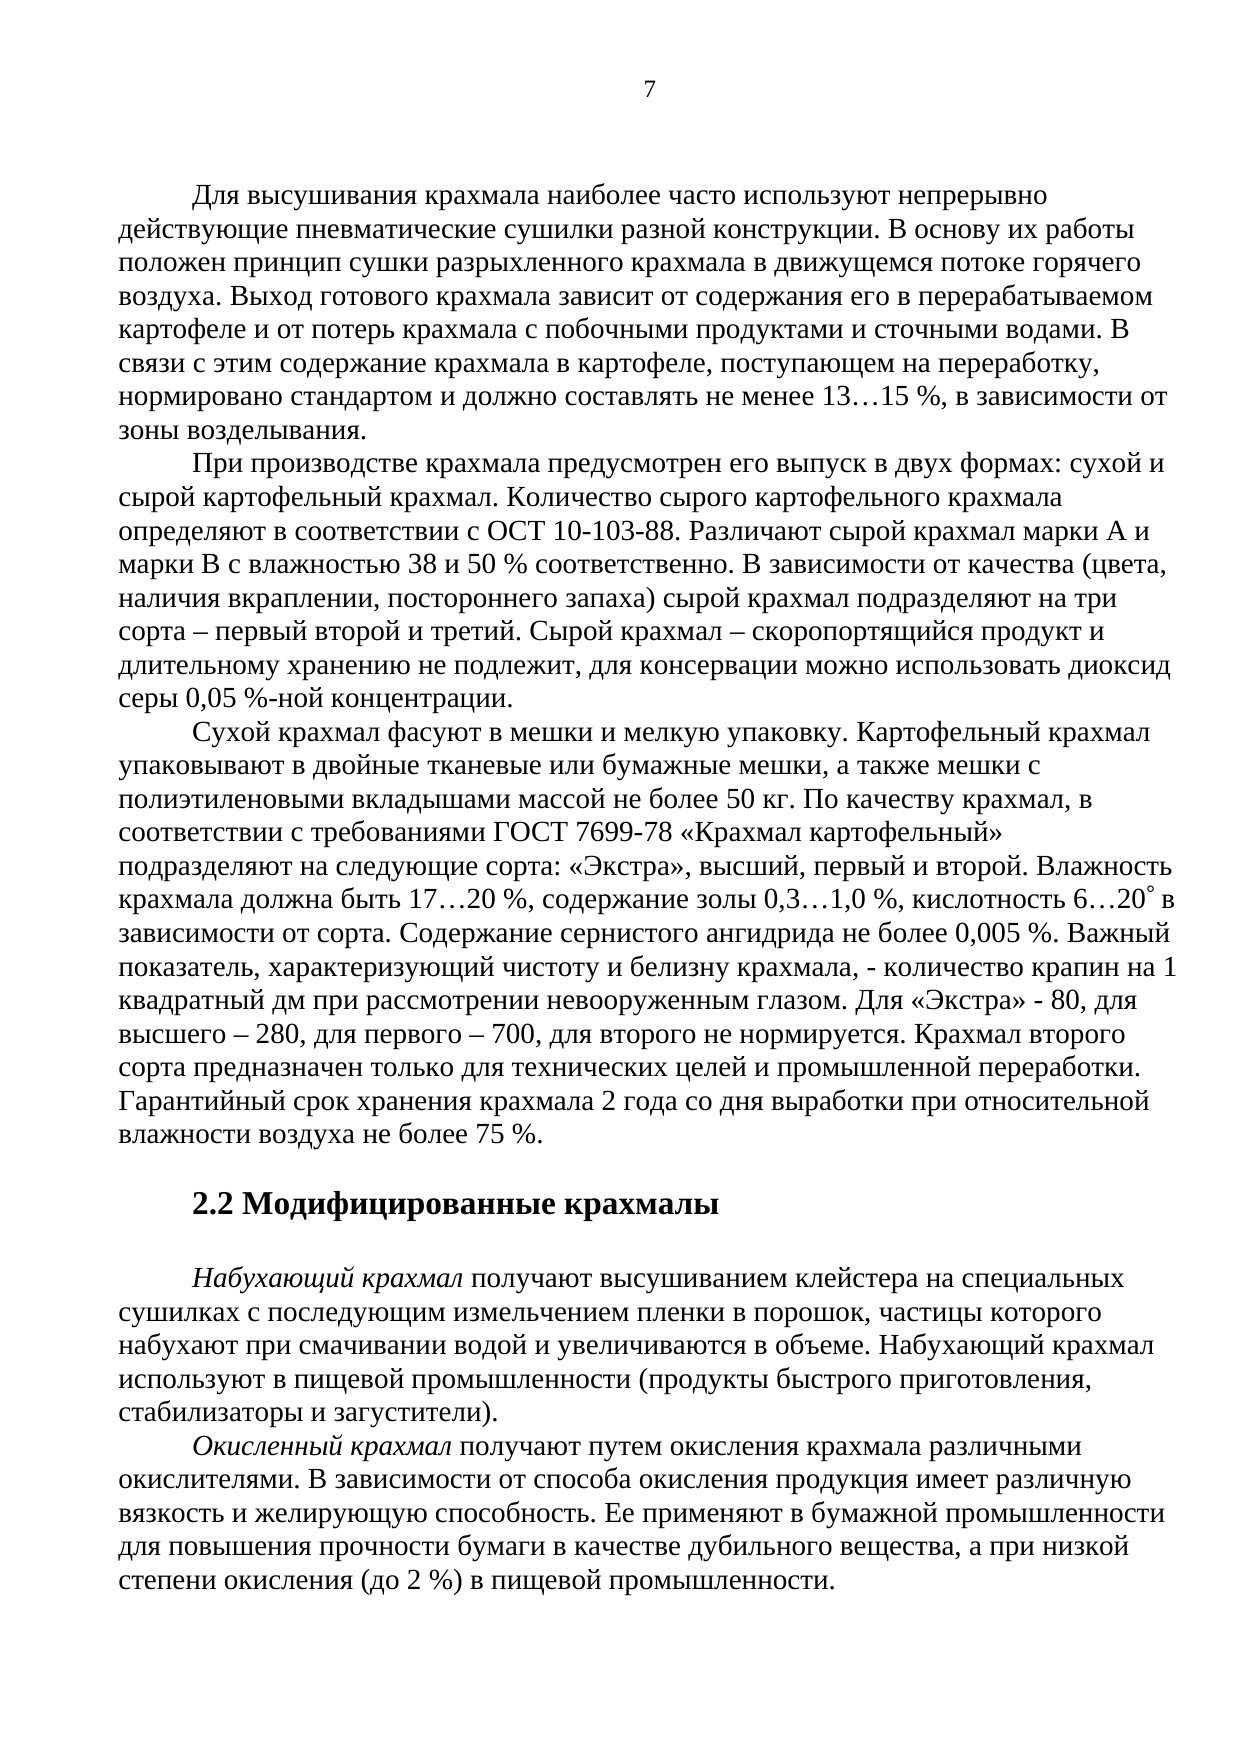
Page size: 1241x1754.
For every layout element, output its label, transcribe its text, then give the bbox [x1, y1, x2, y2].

text 2.2 Модифицированные крахмалы [118, 1183, 1181, 1222]
text При производстве крахмала предусмотрен его выпуск в двух формах: сухой и сырой картофельный крахмал. Количество сырого картофельного крахмала определяют в соответствии с ОСТ 10-103-88. Различают сырой крахмал марки А и марки В с влажностью 38 и 50 % соответственно. В зависимости от качества (цвета, наличия вкраплении, постороннего запаха) сырой крахмал подразделяют на три сорта – первый второй и третий. Сырой крахмал – скоропортящийся продукт и длительному хранению не подлежит, для консервации можно использовать диоксид серы 0,05 %-ной концентрации. [118, 446, 1181, 714]
text Набухающий крахмал получают высушиванием клейстера на специальных сушилках с последующим измельчением пленки в порошок, частицы которого набухают при смачивании водой и увеличиваются в объеме. Набухающий крахмал используют в пищевой промышленности (продукты быстрого приготовления, стабилизаторы и загустители). [118, 1260, 1181, 1428]
text Окисленный крахмал получают путем окисления крахмала различными окислителями. В зависимости от способа окисления продукция имеет различную вязкость и желирующую способность. Ее применяют в бумажной промышленности для повышения прочности бумаги в качестве дубильного вещества, а при низкой степени окисления (до 2 %) в пищевой промышленности. [118, 1428, 1181, 1596]
text Сухой крахмал фасуют в мешки и мелкую упаковку. Картофельный крахмал упаковывают в двойные тканевые или бумажные мешки, а также мешки с полиэтиленовыми вкладышами массой не более 50 кг. По качеству крахмал, в соответствии с требованиями ГОСТ 7699-78 «Крахмал картофельный» подразделяют на следующие сорта: «Экстра», высший, первый и второй. Влажность крахмала должна быть 17…20 %, содержание золы 0,3…1,0 %, кислотность 6…20 в зависимости от сорта. Содержание сернистого ангидрида не более 0,005 %. Важный показатель, характеризующий чистоту и белизну крахмала, - количество крапин на 1 квадратный дм при рассмотрении невооруженным глазом. Для «Экстра» - 80, для высшего – 280, для первого – 700, для второго не нормируется. Крахмал второго сорта предназначен только для технических целей и промышленной переработки. Гарантийный срок хранения крахмала 2 года со дня выработки при относительной влажности воздуха не более 75 %. [118, 714, 1181, 1150]
text Для высушивания крахмала наиболее часто используют непрерывно действующие пневматические сушилки разной конструкции. В основу их работы положен принцип сушки разрыхленного крахмала в движущемся потоке горячего воздуха. Выход готового крахмала зависит от содержания его в перерабатываемом картофеле и от потерь крахмала с побочными продуктами и сточными водами. В связи с этим содержание крахмала в картофеле, поступающем на переработку, нормировано стандартом и должно составлять не менее 13…15 %, в зависимости от зоны возделывания. [118, 177, 1181, 446]
